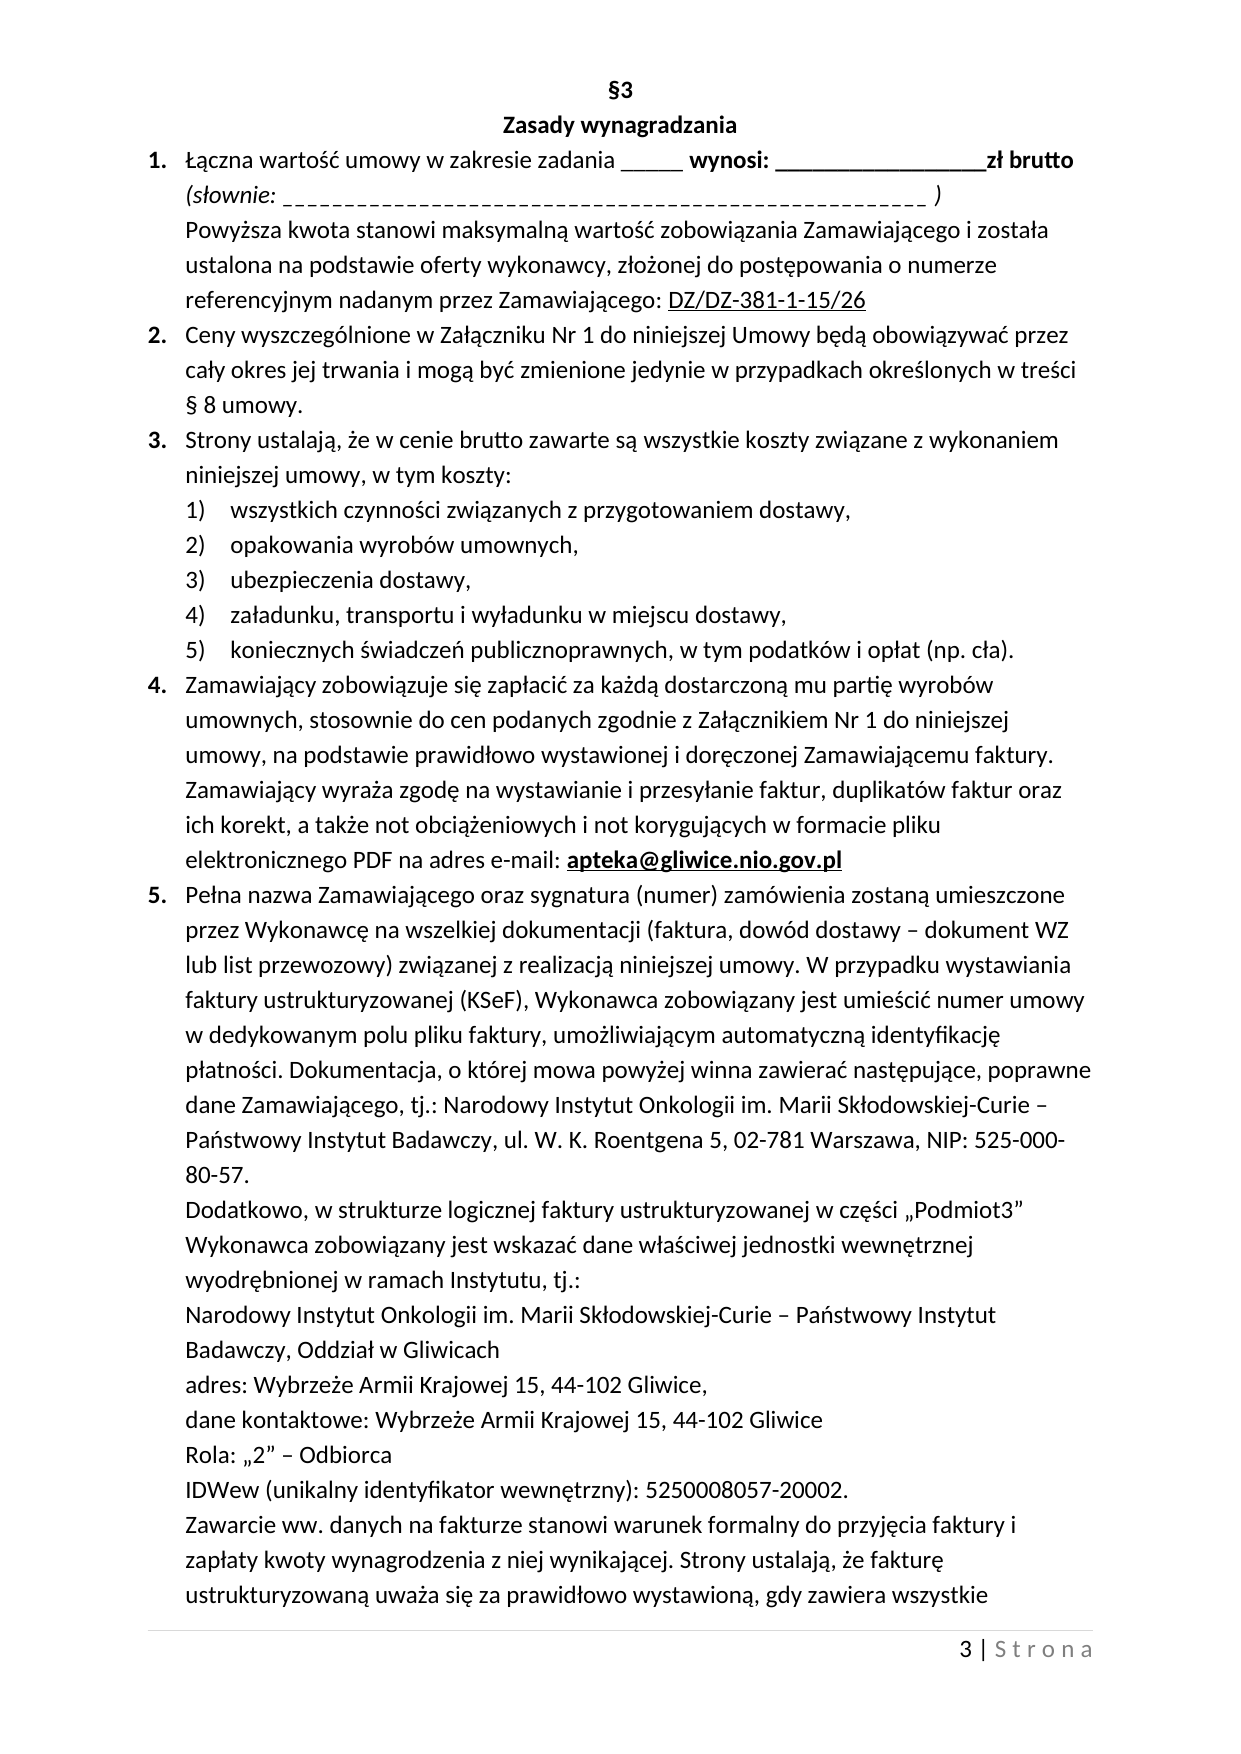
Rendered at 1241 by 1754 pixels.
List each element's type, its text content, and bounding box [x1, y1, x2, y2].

list Strony ustalają, że w cenie brutto zawarte są wszystkie koszty związane z wykonaniem niniejszej umowy, w tym koszty: [148, 424, 1093, 489]
list Pełna nazwa Zamawiającego oraz sygnatura (numer) zamówienia zostaną umieszczone przez Wykonawcę na wszelkiej dokumentacji (faktura, dowód dostawy – dokument WZ lub list przewozowy) związanej z realizacją niniejszej umowy. W przypadku wystawiania faktury ustrukturyzowanej (KSeF), Wykonawca zobowiązany jest umieścić numer umowy w dedykowanym polu pliku faktury, umożliwiającym automatyczną identyfikację płatności. Dokumentacja, o której mowa powyżej winna zawierać następujące, poprawne dane Zamawiającego, tj.: Narodowy Instytut Onkologii im. Marii Skłodowskiej-Curie – Państwowy Instytut Badawczy, ul. W. K. Roentgena 5, 02-781 Warszawa, NIP: 525-000-80-57. [148, 879, 1093, 1189]
list adres: Wybrzeże Armii Krajowej 15, 44-102 Gliwice, [185, 1369, 1093, 1399]
list dane kontaktowe: Wybrzeże Armii Krajowej 15, 44-102 Gliwice [185, 1404, 1093, 1434]
list Rola: „2” – Odbiorca [185, 1439, 1093, 1469]
list IDWew (unikalny identyfikator wewnętrzny): 5250008057-20002. [185, 1474, 1093, 1504]
list wszystkich czynności związanych z przygotowaniem dostawy, [185, 494, 1093, 524]
list załadunku, transportu i wyładunku w miejscu dostawy, [185, 599, 1093, 629]
list koniecznych świadczeń publicznoprawnych, w tym podatków i opłat (np. cła). [185, 634, 1093, 664]
text (słownie: ____________________________________________________ ) [185, 179, 1090, 209]
list Łączna wartość umowy w zakresie zadania _____ wynosi: _________________zł brutto [148, 144, 1093, 174]
subtitle §3 [148, 74, 1093, 104]
subtitle Zasady wynagradzania [148, 109, 1093, 139]
list ubezpieczenia dostawy, [185, 564, 1093, 594]
list Dodatkowo, w strukturze logicznej faktury ustrukturyzowanej w części „Podmiot3” Wykonawca zobowiązany jest wskazać dane właściwej jednostki wewnętrznej wyodrębnionej w ramach Instytutu, tj.: [185, 1194, 1093, 1294]
text Powyższa kwota stanowi maksymalną wartość zobowiązania Zamawiającego i została ustalona na podstawie oferty wykonawcy, złożonej do postępowania o numerze referencyjnym nadanym przez Zamawiającego: DZ/DZ-381-1-15/26 [185, 214, 1093, 314]
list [185, 1509, 1093, 1609]
list opakowania wyrobów umownych, [185, 529, 1093, 559]
list Narodowy Instytut Onkologii im. Marii Skłodowskiej-Curie – Państwowy Instytut Badawczy, Oddział w Gliwicach [185, 1299, 1093, 1364]
list Zamawiający zobowiązuje się zapłacić za każdą dostarczoną mu partię wyrobów umownych, stosownie do cen podanych zgodnie z Załącznikiem Nr 1 do niniejszej umowy, na podstawie prawidłowo wystawionej i doręczonej Zamawiającemu faktury. Zamawiający wyraża zgodę na wystawianie i przesyłanie faktur, duplikatów faktur oraz ich korekt, a także not obciążeniowych i not korygujących w formacie pliku elektronicznego PDF na adres e-mail: apteka@gliwice.nio.gov.pl [148, 669, 1093, 874]
list Ceny wyszczególnione w Załączniku Nr 1 do niniejszej Umowy będą obowiązywać przez cały okres jej trwania i mogą być zmienione jedynie w przypadkach określonych w treści § 8 umowy. [148, 319, 1093, 419]
